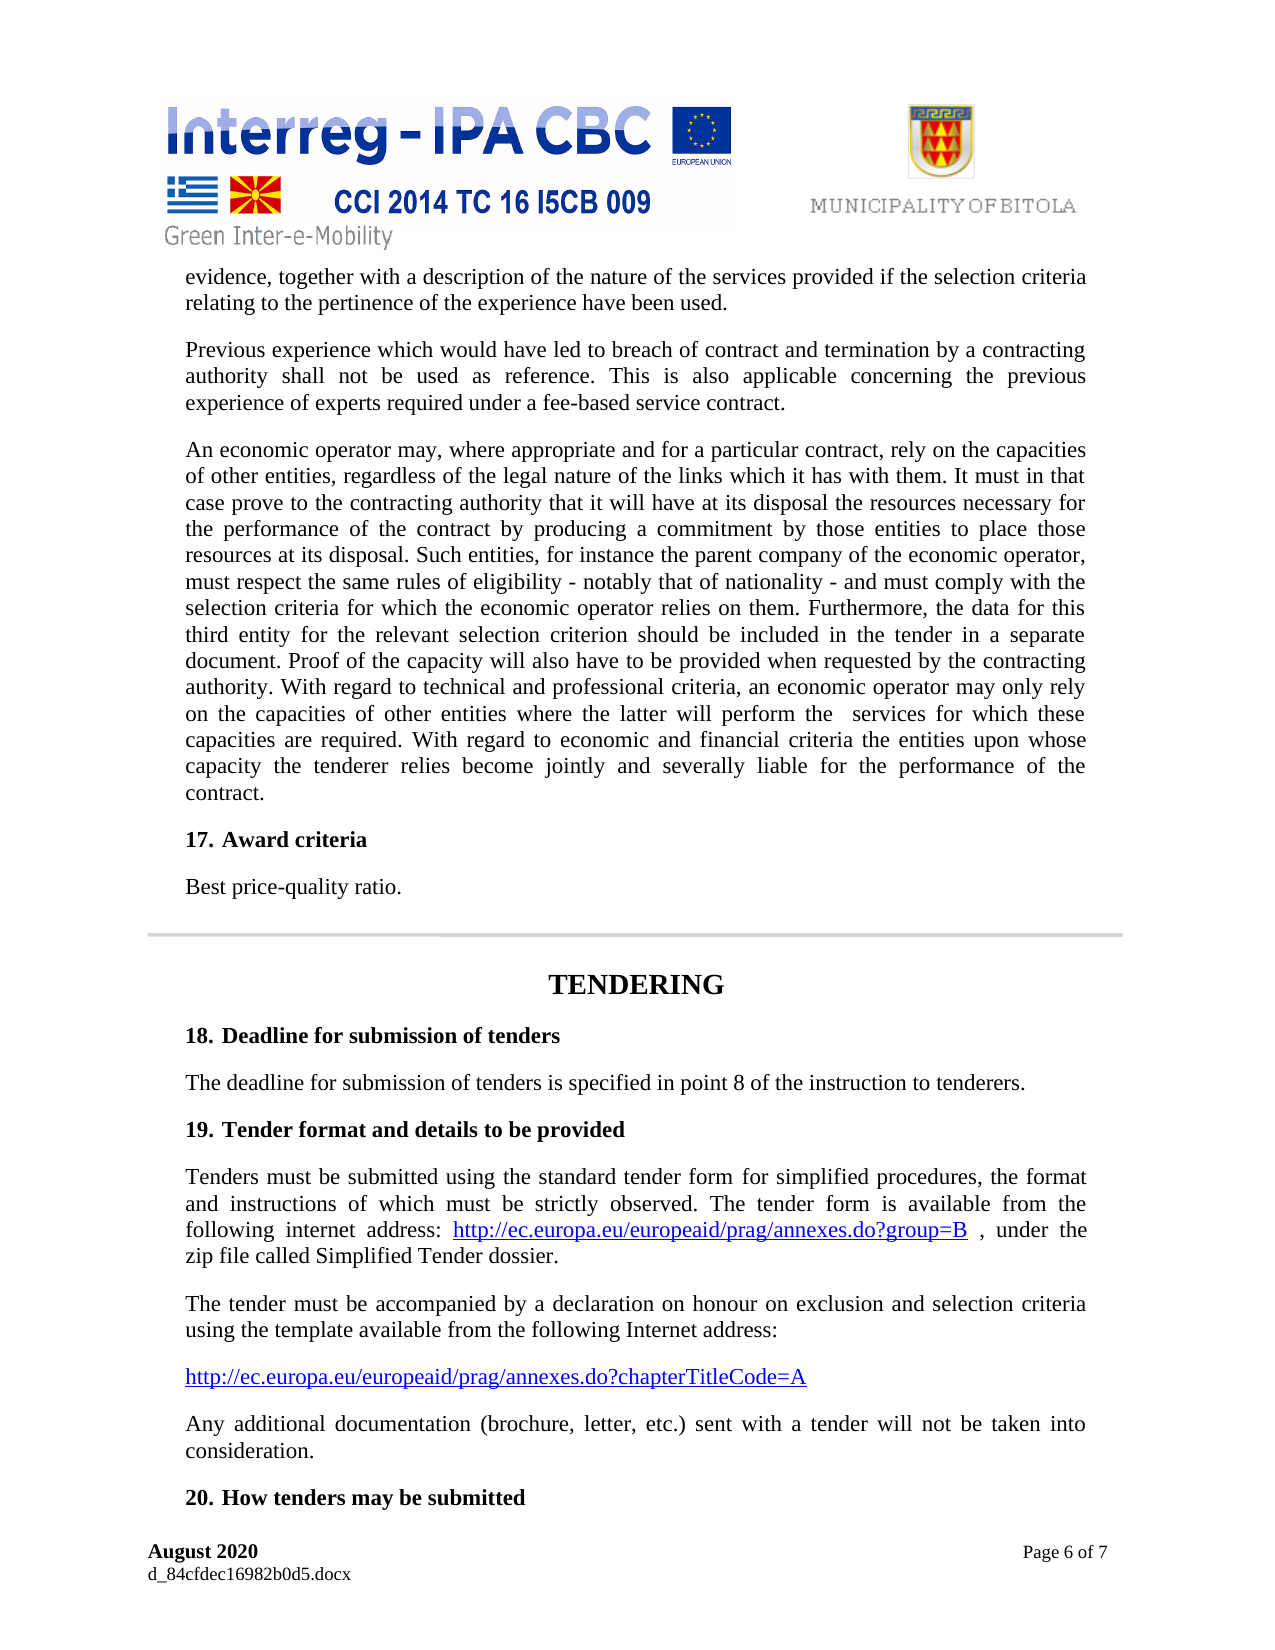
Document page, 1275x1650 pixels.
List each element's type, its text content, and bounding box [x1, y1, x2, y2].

text An economic operator may, where appropriate and for a particular contract, rely on the capacities of other entities, regardless of the legal nature of the links which it has with them. It must in that case prove to the contracting authority that it will have at its disposal the resources necessary for the performance of the contract by producing a commitment by those entities to place those resources at its disposal. Such entities, for instance the parent company of the economic operator, must respect the same rules of eligibility - notably that of nationality - and must comply with the selection criteria for which the economic operator relies on them. Furthermore, the data for this third entity for the relevant selection criterion should be included in the tender in a separate document. Proof of the capacity will also have to be provided when requested by the contracting authority. With regard to technical and professional criteria, an economic operator may only rely on the capacities of other entities where the latter will perform the services for which these capacities are required. With regard to economic and financial criteria the entities upon whose capacity the tenderer relies become jointly and severally liable for the performance of the contract. [185, 436, 1087, 805]
text Previous experience which would have led to breach of contract and termination by a contracting authority shall not be used as reference. This is also applicable concerning the previous experience of experts required under a fee-based service contract. [185, 336, 1087, 415]
text 19. Tender format and details to be provided [185, 1116, 1125, 1143]
text Any additional documentation (brochure, letter, etc.) sent with a tender will not be taken into consideration. [185, 1410, 1087, 1463]
text 17. Award criteria [185, 826, 1125, 852]
picture [794, 98, 1092, 253]
text http://ec.europa.eu/europeaid/prag/annexes.do?chapterTitleCode=A [185, 1363, 1087, 1389]
text 20. How tenders may be submitted [185, 1484, 1125, 1510]
text The deadline for submission of tenders is specified in point 8 of the instruction to tenderers. [185, 1069, 1087, 1095]
text TENDERING [148, 967, 1125, 1001]
text 18. Deadline for submission of tenders [185, 1022, 1125, 1048]
text The tender must be accompanied by a declaration on honour on exclusion and selection criteria using the template available from the following Internet address: [185, 1290, 1087, 1342]
text Tenders must be submitted using the standard tender form for simplified procedures, the format and instructions of which must be strictly observed. The tender form is available from the following internet address: http://ec.europa.eu/europeaid/prag/annexes.do?group=B , under the zip file called Simplified Tender dossier. [185, 1163, 1087, 1269]
text Best price-quality ratio. [185, 873, 1087, 899]
picture [160, 98, 733, 253]
